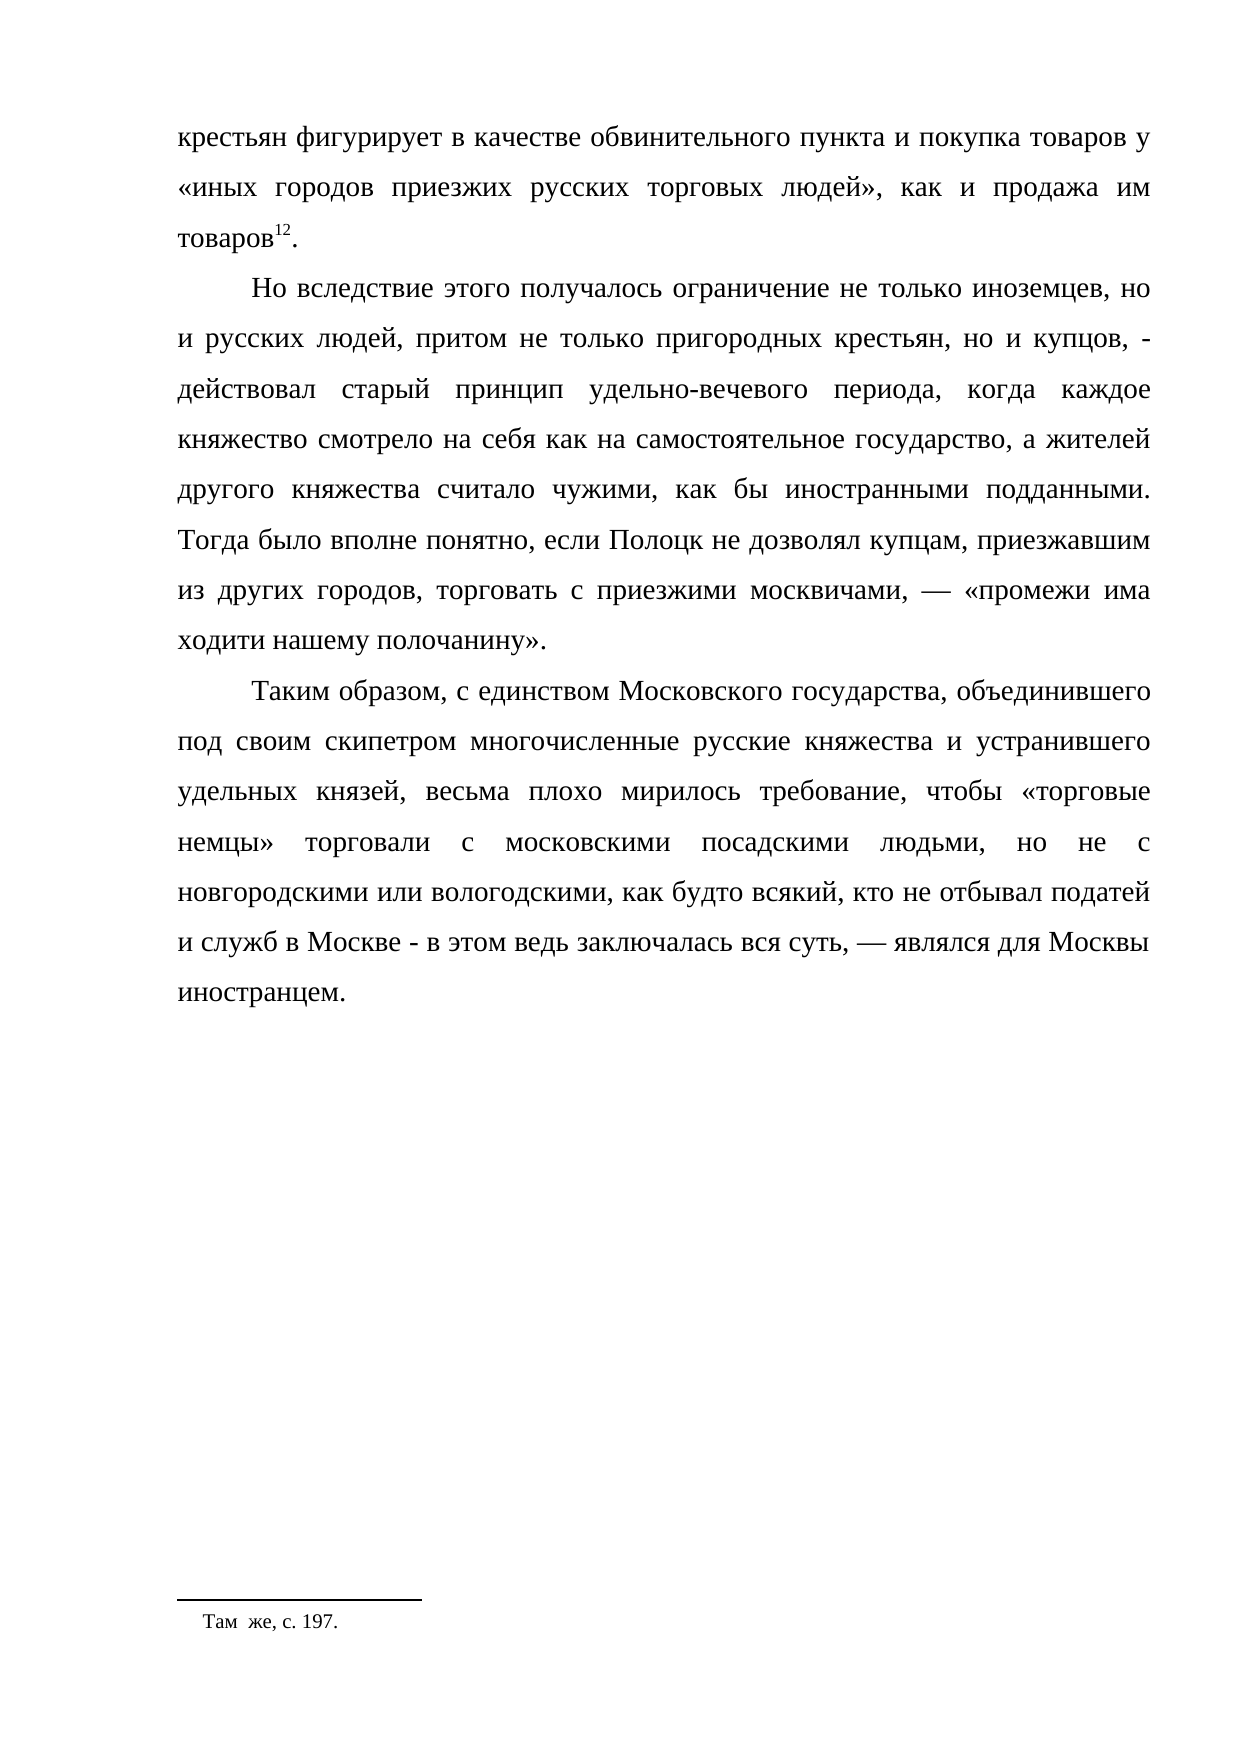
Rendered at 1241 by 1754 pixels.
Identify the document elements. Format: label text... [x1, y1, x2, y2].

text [177, 119, 1152, 253]
text Таким образом, с единством Московского государства, объединившего под своим скипетром многочисленные русские княжества и устранившего удельных князей, весьма плохо мирилось требование, чтобы «торговые немцы» торговали с московскими посадскими людьми, но не с новгородскими или вологодскими, как будто всякий, кто не отбывал податей и служб в Москве - в этом ведь заключалась вся суть, — являлся для Москвы иностранцем. [177, 673, 1152, 1008]
text Но вследствие этого получалось ограничение не только иноземцев, но и русских людей, притом не только пригородных крестьян, но и купцов, - действовал старый принцип удельно-вечевого периода, когда каждое княжество смотрело на себя как на самостоятельное государство, а жителей другого княжества считало чужими, как бы иностранными подданными. Тогда было вполне понятно, если Полоцк не дозволял купцам, приезжавшим из других городов, торговать с приезжими москвичами, — «промежи има ходити нашему полочанину». [177, 270, 1152, 656]
